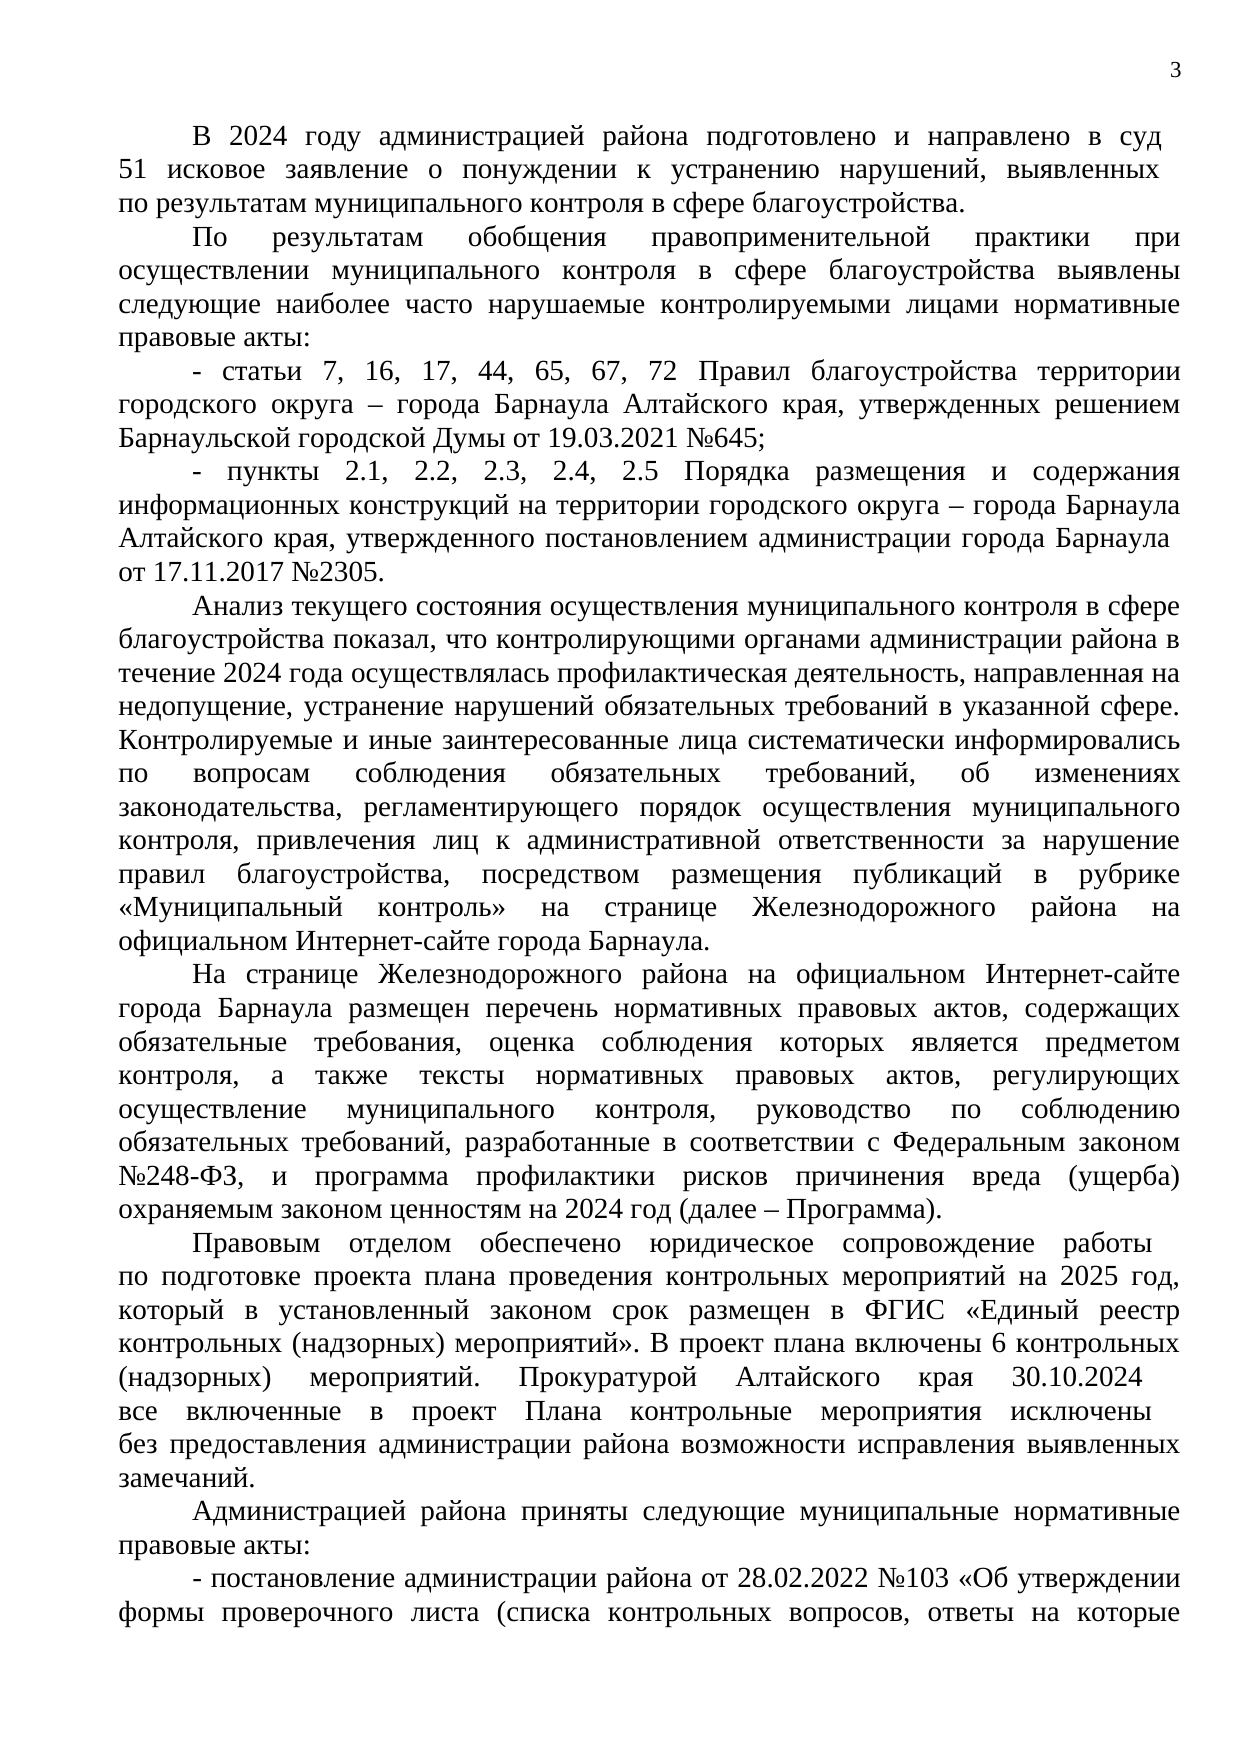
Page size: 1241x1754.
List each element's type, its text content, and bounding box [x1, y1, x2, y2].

text Анализ текущего состояния осуществления муниципального контроля в сфере благоустройства показал, что контролирующими органами администрации района в течение 2024 года осуществлялась профилактическая деятельность, направленная на недопущение, устранение нарушений обязательных требований в указанной сфере. Контролируемые и иные заинтересованные лица систематически информировались по вопросам соблюдения обязательных требований, об изменениях законодательства, регламентирующего порядок осуществления муниципального контроля, привлечения лиц к административной ответственности за нарушение правил благоустройства, посредством размещения публикаций в рубрике «Муниципальный контроль» на странице Железнодорожного района на официальном Интернет-сайте города Барнаула. [118, 588, 1181, 957]
text По результатам обобщения правоприменительной практики при осуществлении муниципального контроля в сфере благоустройства выявлены следующие наиболее часто нарушаемые контролируемыми лицами нормативные правовые акты: [118, 219, 1181, 353]
text На странице Железнодорожного района на официальном Интернет-сайте города Барнаула размещен перечень нормативных правовых актов, содержащих обязательные требования, оценка соблюдения которых является предметом контроля, а также тексты нормативных правовых актов, регулирующих осуществление муниципального контроля, руководство по соблюдению обязательных требований, разработанные в соответствии с Федеральным законом №248-ФЗ, и программа профилактики рисков причинения вреда (ущерба) охраняемым законом ценностям на 2024 год (далее – Программа). [118, 957, 1181, 1225]
text В 2024 году администрацией района подготовлено и направлено в суд 51 исковое заявление о понуждении к устранению нарушений, выявленных по результатам муниципального контроля в сфере благоустройства. [118, 118, 1181, 219]
text Администрацией района приняты следующие муниципальные нормативные правовые акты: [118, 1493, 1181, 1560]
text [118, 1560, 1181, 1627]
text Правовым отделом обеспечено юридическое сопровождение работы по подготовке проекта плана проведения контрольных мероприятий на 2025 год, который в установленный законом срок размещен в ФГИС «Единый реестр контрольных (надзорных) мероприятий». В проект плана включены 6 контрольных (надзорных) мероприятий. Прокуратурой Алтайского края 30.10.2024 все включенные в проект Плана контрольные мероприятия исключены без предоставления администрации района возможности исправления выявленных замечаний. [118, 1225, 1181, 1493]
text - статьи 7, 16, 17, 44, 65, 67, 72 Правил благоустройства территории городского округа – города Барнаула Алтайского края, утвержденных решением Барнаульской городской Думы от 19.03.2021 №645; [118, 353, 1181, 453]
text - пункты 2.1, 2.2, 2.3, 2.4, 2.5 Порядка размещения и содержания информационных конструкций на территории городского округа – города Барнаула Алтайского края, утвержденного постановлением администрации города Барнаула от 17.11.2017 №2305. [118, 453, 1181, 588]
